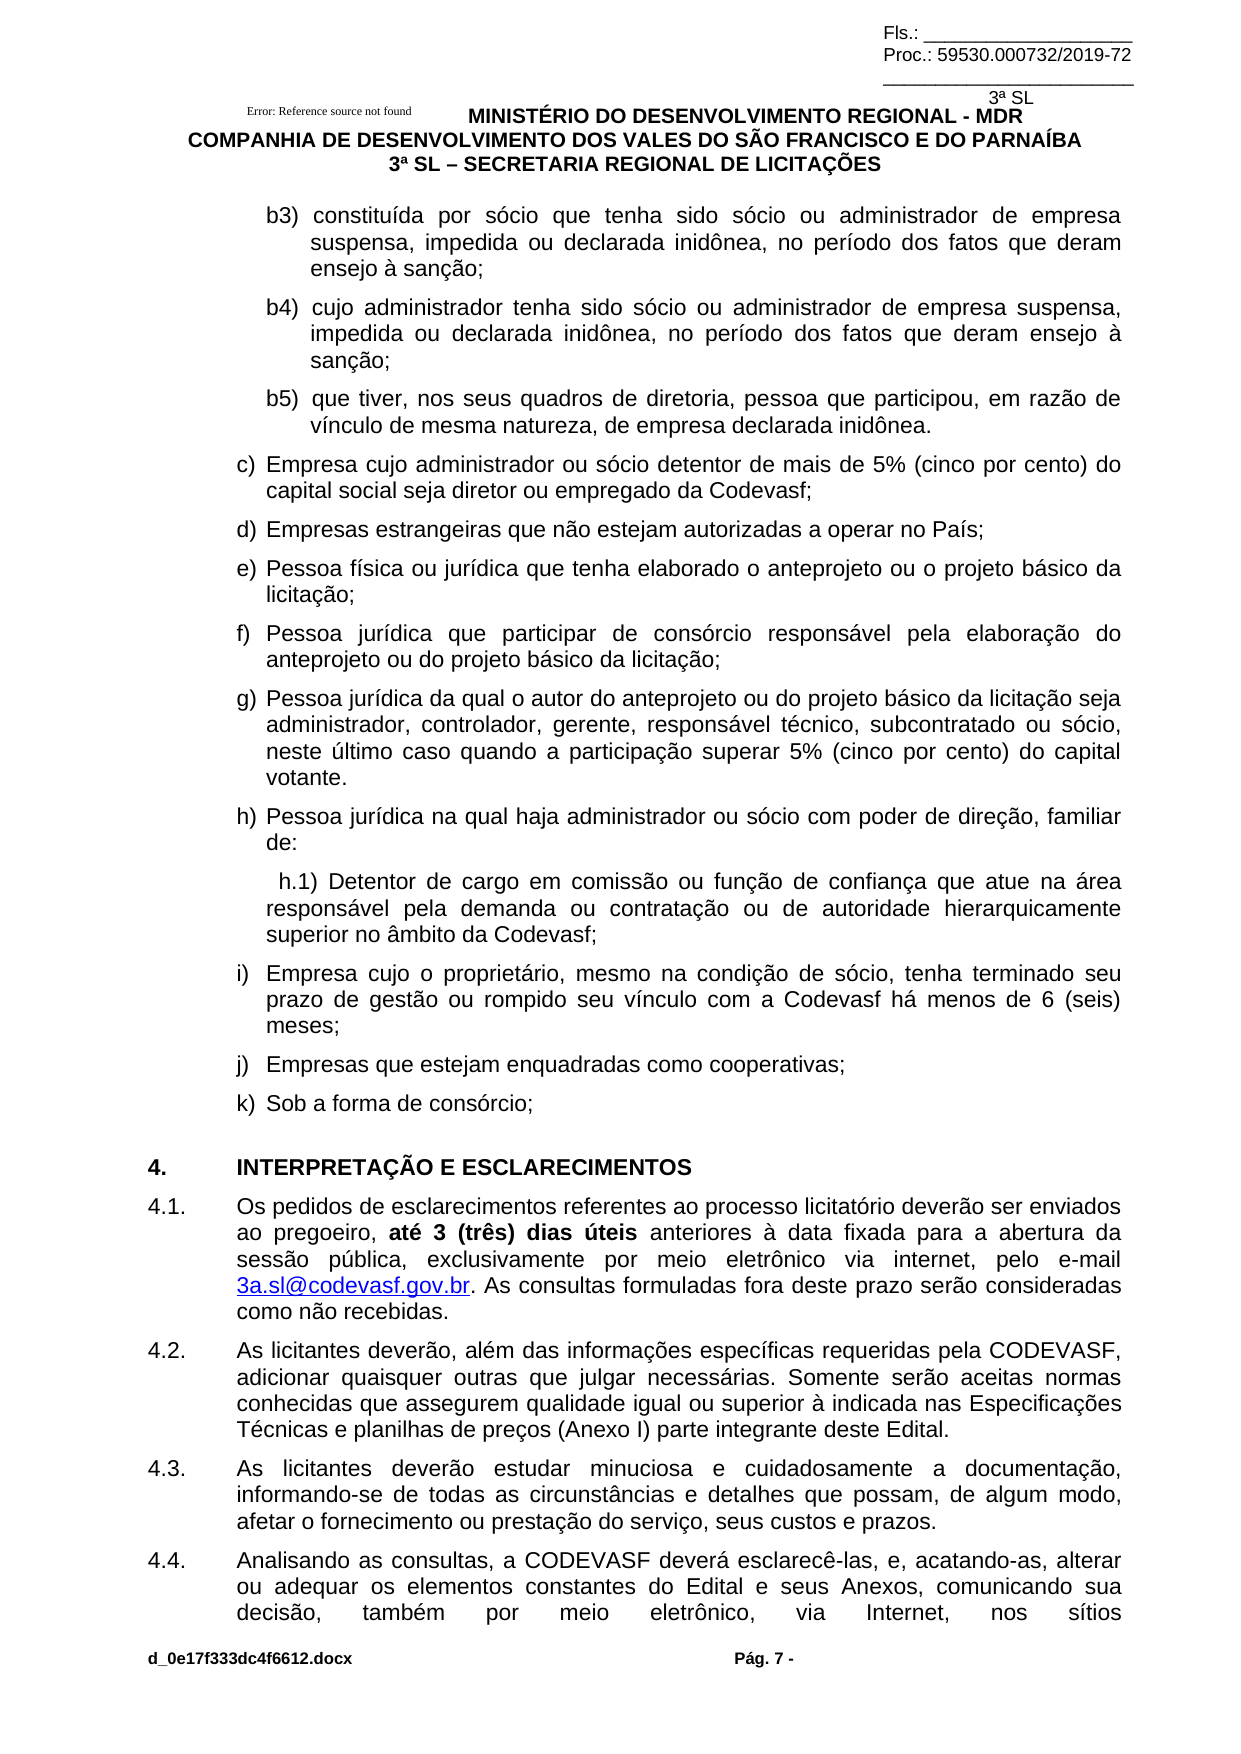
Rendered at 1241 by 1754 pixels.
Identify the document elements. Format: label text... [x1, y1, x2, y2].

list Os pedidos de esclarecimentos referentes ao processo licitatório deverão ser enviados ao pregoeiro, até 3 (três) dias úteis anteriores à data fixada para a abertura da sessão pública, exclusivamente por meio eletrônico via internet, pelo e-mail 3a.sl@codevasf.gov.br. As consultas formuladas fora deste prazo serão consideradas como não recebidas. [148, 1193, 1122, 1325]
list Empresas estrangeiras que não estejam autorizadas a operar no País; [236, 516, 1122, 542]
list Pessoa jurídica da qual o autor do anteprojeto ou do projeto básico da licitação seja administrador, controlador, gerente, responsável técnico, subcontratado ou sócio, neste último caso quando a participação superar 5% (cinco por cento) do capital votante. [236, 685, 1122, 791]
list Empresas que estejam enquadradas como cooperativas; [236, 1051, 1122, 1078]
text h.1) Detentor de cargo em comissão ou função de confiança que atue na área responsável pela demanda ou contratação ou de autoridade hierarquicamente superior no âmbito da Codevasf; [236, 868, 1122, 947]
text b5) que tiver, nos seus quadros de diretoria, pessoa que participou, em razão de vínculo de mesma natureza, de empresa declarada inidônea. [266, 385, 1122, 438]
text b3) constituída por sócio que tenha sido sócio ou administrador de empresa suspensa, impedida ou declarada inidônea, no período dos fatos que deram ensejo à sanção; [266, 202, 1122, 281]
list INTERPRETAÇÃO E ESCLARECIMENTOS [148, 1154, 1122, 1180]
list Pessoa física ou jurídica que tenha elaborado o anteprojeto ou o projeto básico da licitação; [236, 555, 1122, 607]
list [148, 1547, 1122, 1626]
list Empresa cujo administrador ou sócio detentor de mais de 5% (cinco por cento) do capital social seja diretor ou empregado da Codevasf; [236, 451, 1122, 503]
list Empresa cujo o proprietário, mesmo na condição de sócio, tenha terminado seu prazo de gestão ou rompido seu vínculo com a Codevasf há menos de 6 (seis) meses; [236, 960, 1122, 1039]
list Pessoa jurídica na qual haja administrador ou sócio com poder de direção, familiar de: [236, 803, 1122, 856]
text b4) cujo administrador tenha sido sócio ou administrador de empresa suspensa, impedida ou declarada inidônea, no período dos fatos que deram ensejo à sanção; [266, 294, 1122, 373]
list Pessoa jurídica que participar de consórcio responsável pela elaboração do anteprojeto ou do projeto básico da licitação; [236, 620, 1122, 673]
list As licitantes deverão, além das informações específicas requeridas pela CODEVASF, adicionar quaisquer outras que julgar necessárias. Somente serão aceitas normas conhecidas que assegurem qualidade igual ou superior à indicada nas Especificações Técnicas e planilhas de preços (Anexo I) parte integrante deste Edital. [148, 1337, 1122, 1443]
list As licitantes deverão estudar minuciosa e cuidadosamente a documentação, informando-se de todas as circunstâncias e detalhes que possam, de algum modo, afetar o fornecimento ou prestação do serviço, seus custos e prazos. [148, 1455, 1122, 1534]
list Sob a forma de consórcio; [236, 1090, 1122, 1117]
